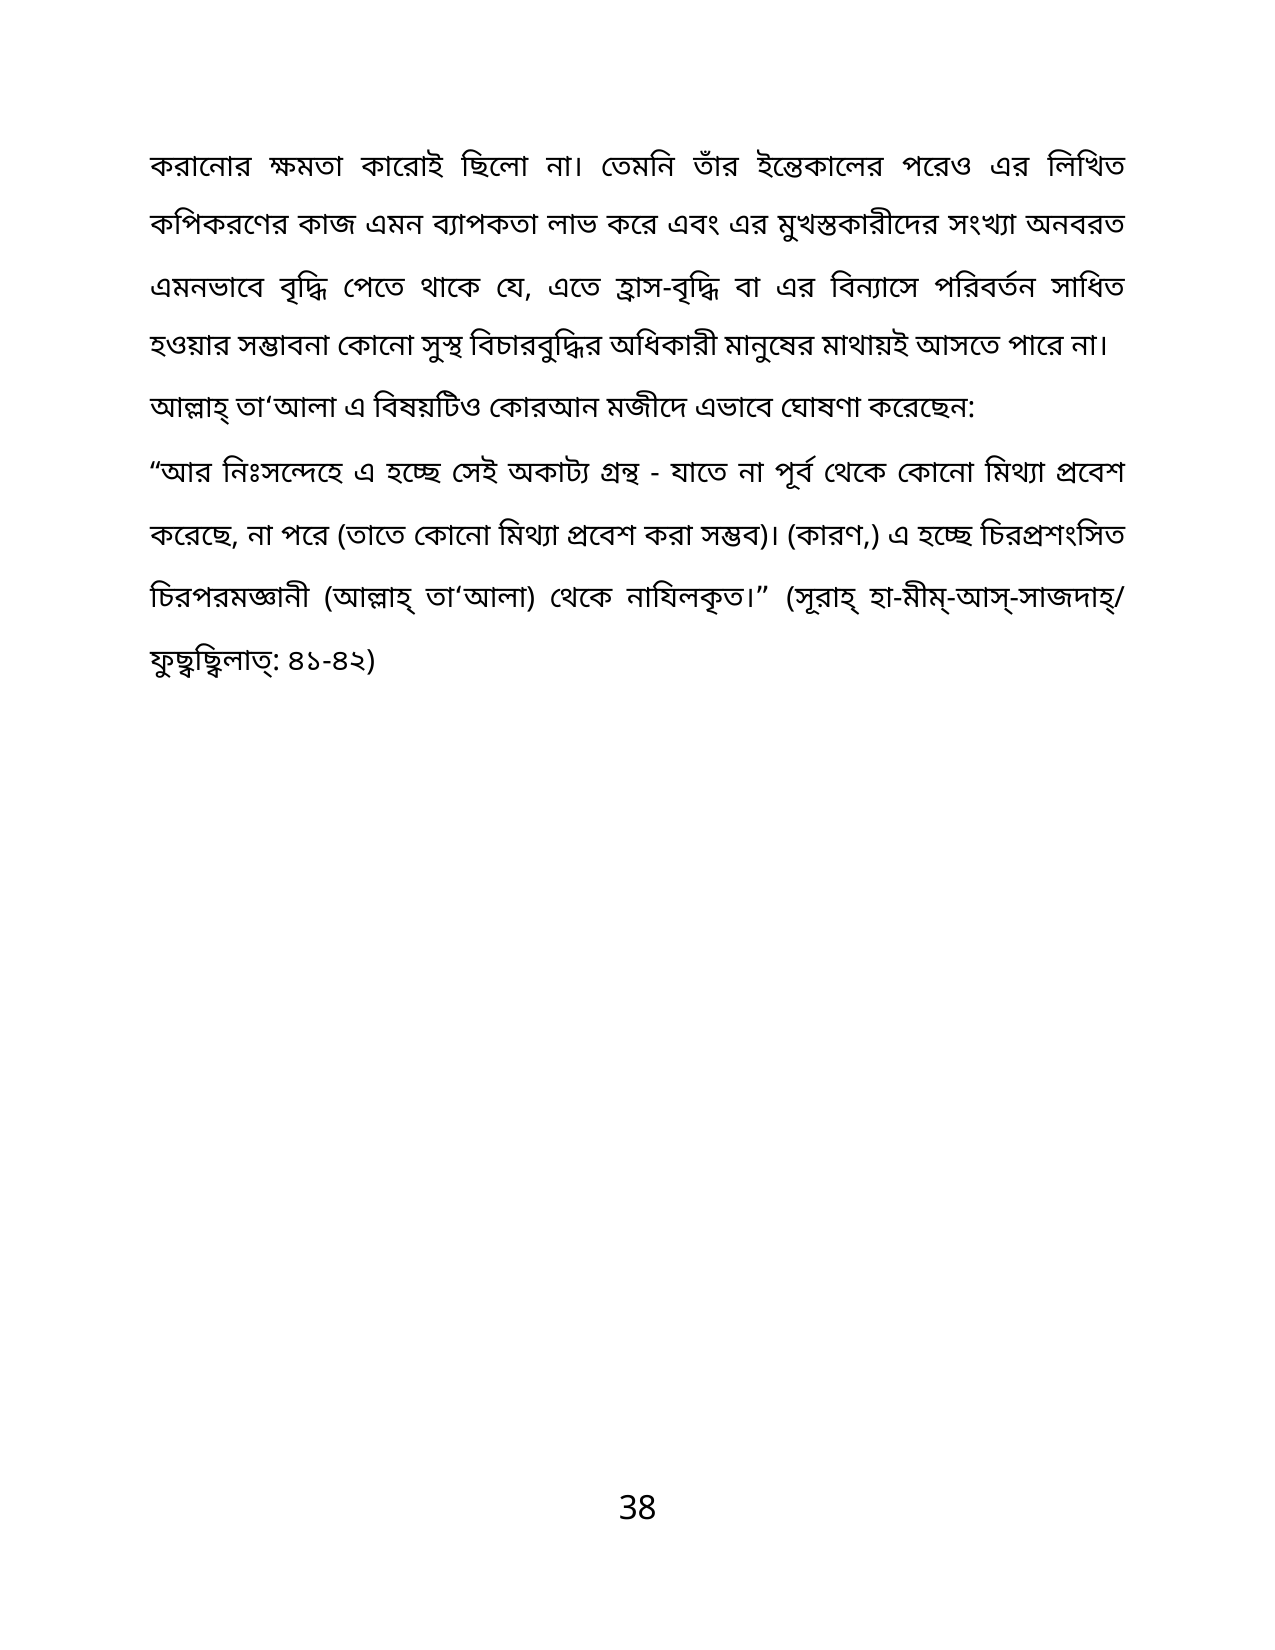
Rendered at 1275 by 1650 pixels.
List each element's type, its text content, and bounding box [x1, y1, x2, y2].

text “আর নিঃসন্দেহে এ হচ্ছে সেই অকাট্য গ্রন্থ - যাতে না পূর্ব থেকে কোনো মিথ্যা প্রবেশ করেছে, না পরে (তাতে কোনো মিথ্যা প্রবেশ করা সম্ভব)। (কারণ,) এ হচ্ছে চিরপ্রশংসিত চিরপরমজ্ঞানী (আল্লাহ্ তা‘আলা) থেকে নাযিলকৃত।” (সূরাহ্ হা-মীম্-আস্-সাজদাহ্/ ফুছ্বছ্বিলাত্: ৪১-৪২) [150, 451, 1125, 682]
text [150, 150, 1125, 367]
text আল্লাহ্ তা‘আলা এ বিষয়টিও কোরআন মজীদে এভাবে ঘোষণা করেছেন: [150, 387, 1125, 429]
